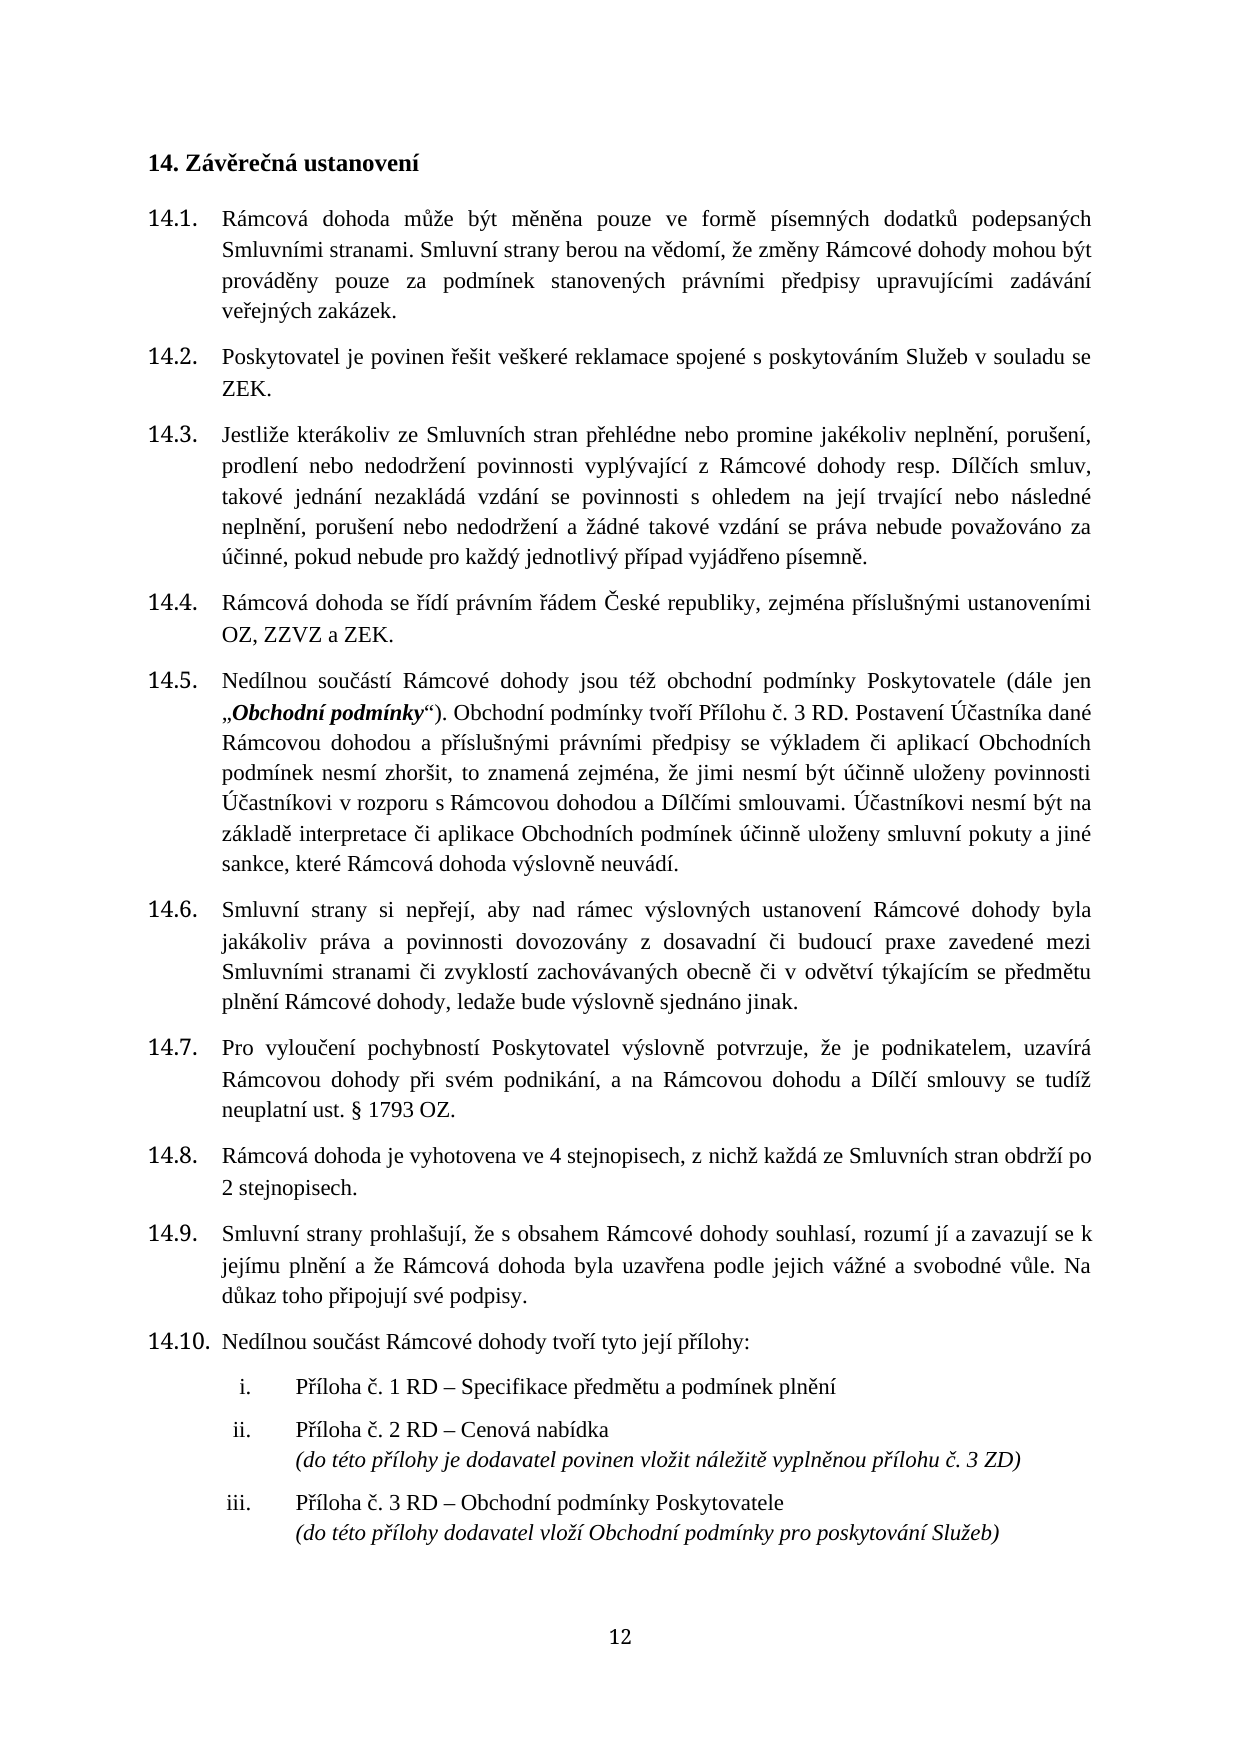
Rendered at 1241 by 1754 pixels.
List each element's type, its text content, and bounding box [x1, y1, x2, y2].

list Příloha č. 2 RD – Cenová nabídka (do této přílohy je dodavatel povinen vložit náležitě vyplněnou přílohu č. 3 ZD) [251, 1416, 1092, 1472]
text (do této přílohy dodavatel vloží Obchodní podmínky pro poskytování Služeb) [295, 1519, 1092, 1545]
text Rámcová dohoda je vyhotovena ve 4 stejnopisech, z nichž každá ze Smluvních stran obdrží po 2 stejnopisech. [148, 1139, 1092, 1200]
text Poskytovatel je povinen řešit veškeré reklamace spojené s poskytováním Služeb v souladu se ZEK. [148, 340, 1092, 401]
text Pro vyloučení pochybností Poskytovatel výslovně potvrzuje, že je podnikatelem, uzavírá Rámcovou dohody při svém podnikání, a na Rámcovou dohodu a Dílčí smlouvy se tudíž neuplatní ust. § 1793 OZ. [148, 1031, 1092, 1122]
list Příloha č. 1 RD – Specifikace předmětu a podmínek plnění [251, 1373, 1092, 1399]
text Smluvní strany si nepřejí, aby nad rámec výslovných ustanovení Rámcové dohody byla jakákoliv práva a povinnosti dovozovány z dosavadní či budoucí praxe zavedené mezi Smluvními stranami či zvyklostí zachovávaných obecně či v odvětví týkajícím se předmětu plnění Rámcové dohody, ledaže bude výslovně sjednáno jinak. [148, 893, 1092, 1014]
subtitle Závěrečná ustanovení [148, 148, 1092, 176]
text Nedílnou součást Rámcové dohody tvoří tyto její přílohy: [148, 1325, 1092, 1356]
list Příloha č. 3 RD – Obchodní podmínky Poskytovatele [251, 1489, 1092, 1515]
text Smluvní strany prohlašují, že s obsahem Rámcové dohody souhlasí, rozumí jí a zavazují se k jejímu plnění a že Rámcová dohoda byla uzavřena podle jejich vážné a svobodné vůle. Na důkaz toho připojují své podpisy. [148, 1217, 1092, 1308]
text Rámcová dohoda se řídí právním řádem České republiky, zejména příslušnými ustanoveními OZ, ZZVZ a ZEK. [148, 586, 1092, 647]
text Nedílnou součástí Rámcové dohody jsou též obchodní podmínky Poskytovatele (dále jen „Obchodní podmínky“). Obchodní podmínky tvoří Přílohu č. 3 RD. Postavení Účastníka dané Rámcovou dohodou a příslušnými právními předpisy se výkladem či aplikací Obchodních podmínek nesmí zhoršit, to znamená zejména, že jimi nesmí být účinně uloženy povinnosti Účastníkovi v rozporu s Rámcovou dohodou a Dílčími smlouvami. Účastníkovi nesmí být na základě interpretace či aplikace Obchodních podmínek účinně uloženy smluvní pokuty a jiné sankce, které Rámcová dohoda výslovně neuvádí. [148, 664, 1092, 876]
text Jestliže kterákoliv ze Smluvních stran přehlédne nebo promine jakékoliv neplnění, porušení, prodlení nebo nedodržení povinnosti vyplývající z Rámcové dohody resp. Dílčích smluv, takové jednání nezakládá vzdání se povinnosti s ohledem na její trvající nebo následné neplnění, porušení nebo nedodržení a žádné takové vzdání se práva nebude považováno za účinné, pokud nebude pro každý jednotlivý případ vyjádřeno písemně. [148, 417, 1092, 569]
text Rámcová dohoda může být měněna pouze ve formě písemných dodatků podepsaných Smluvními stranami. Smluvní strany berou na vědomí, že změny Rámcové dohody mohou být prováděny pouze za podmínek stanovených právními předpisy upravujícími zadávání veřejných zakázek. [148, 201, 1092, 323]
